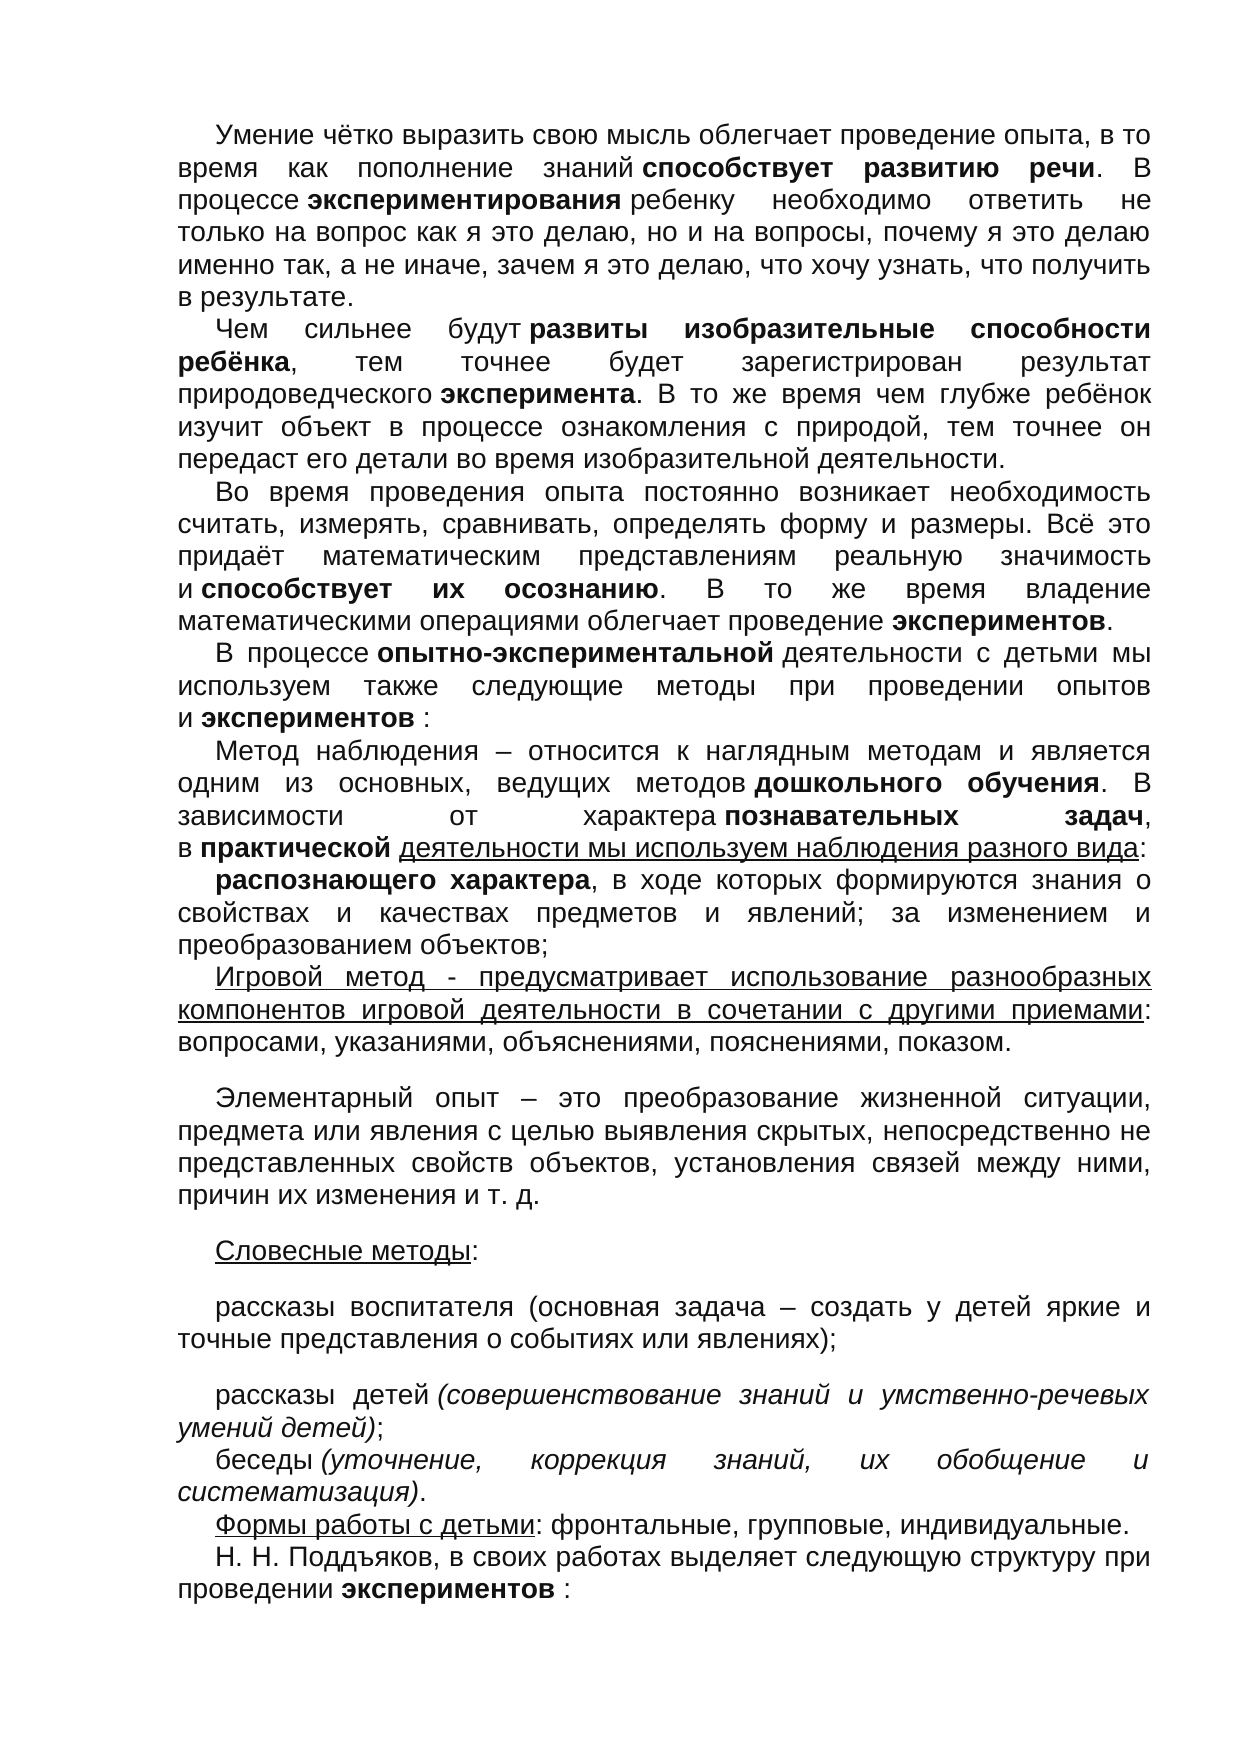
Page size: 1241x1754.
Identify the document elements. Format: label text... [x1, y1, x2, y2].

text Метод наблюдения – относится к наглядным методам и является одним из основных, ведущих методов дошкольного обучения. В зависимости от характера познавательных задач, в практической деятельности мы используем наблюдения разного вида: [177, 734, 1152, 863]
text Умение чётко выразить свою мысль облегчает проведение опыта, в то время как пополнение знаний способствует развитию речи. В процессе экспериментирования ребенку необходимо ответить не только на вопрос как я это делаю, но и на вопросы, почему я это делаю именно так, а не иначе, зачем я это делаю, что хочу узнать, что получить в результате. [177, 118, 1152, 312]
text рассказы воспитателя (основная задача – создать у детей яркие и точные представления о событиях или явлениях); [177, 1290, 1152, 1355]
text рассказы детей (совершенствование знаний и умственно-речевых умений детей); [177, 1378, 1152, 1443]
text Игровой метод - предусматривает использование разнообразных компонентов игровой деятельности в сочетании с другими приемами: вопросами, указаниями, объяснениями, пояснениями, показом. [177, 960, 1152, 1058]
text распознающего характера, в ходе которых формируются знания о свойствах и качествах предметов и явлений; за изменением и преобразованием объектов; [177, 863, 1152, 960]
text Во время проведения опыта постоянно возникает необходимость считать, измерять, сравнивать, определять форму и размеры. Всё это придаёт математическим представлениям реальную значимость и способствует их осознанию. В то же время владение математическими операциями облегчает проведение экспериментов. [177, 474, 1152, 636]
text Словесные методы: [177, 1234, 1152, 1266]
text Чем сильнее будут развиты изобразительные способности ребёнка, тем точнее будет зарегистрирован результат природоведческого эксперимента. В то же время чем глубже ребёнок изучит объект в процессе ознакомления с природой, тем точнее он передаст его детали во время изобразительной деятельности. [177, 312, 1152, 474]
text Формы работы с детьми: фронтальные, групповые, индивидуальные. [177, 1508, 1152, 1540]
text беседы (уточнение, коррекция знаний, их обобщение и систематизация). [177, 1443, 1152, 1508]
text В процессе опытно-экспериментальной деятельности с детьми мы используем также следующие методы при проведении опытов и экспериментов : [177, 636, 1152, 734]
text Элементарный опыт – это преобразование жизненной ситуации, предмета или явления с целью выявления скрытых, непосредственно не представленных свойств объектов, установления связей между ними, причин их изменения и т. д. [177, 1081, 1152, 1211]
text Н. Н. Поддъяков, в своих работах выделяет следующую структуру при проведении экспериментов : [177, 1540, 1152, 1605]
